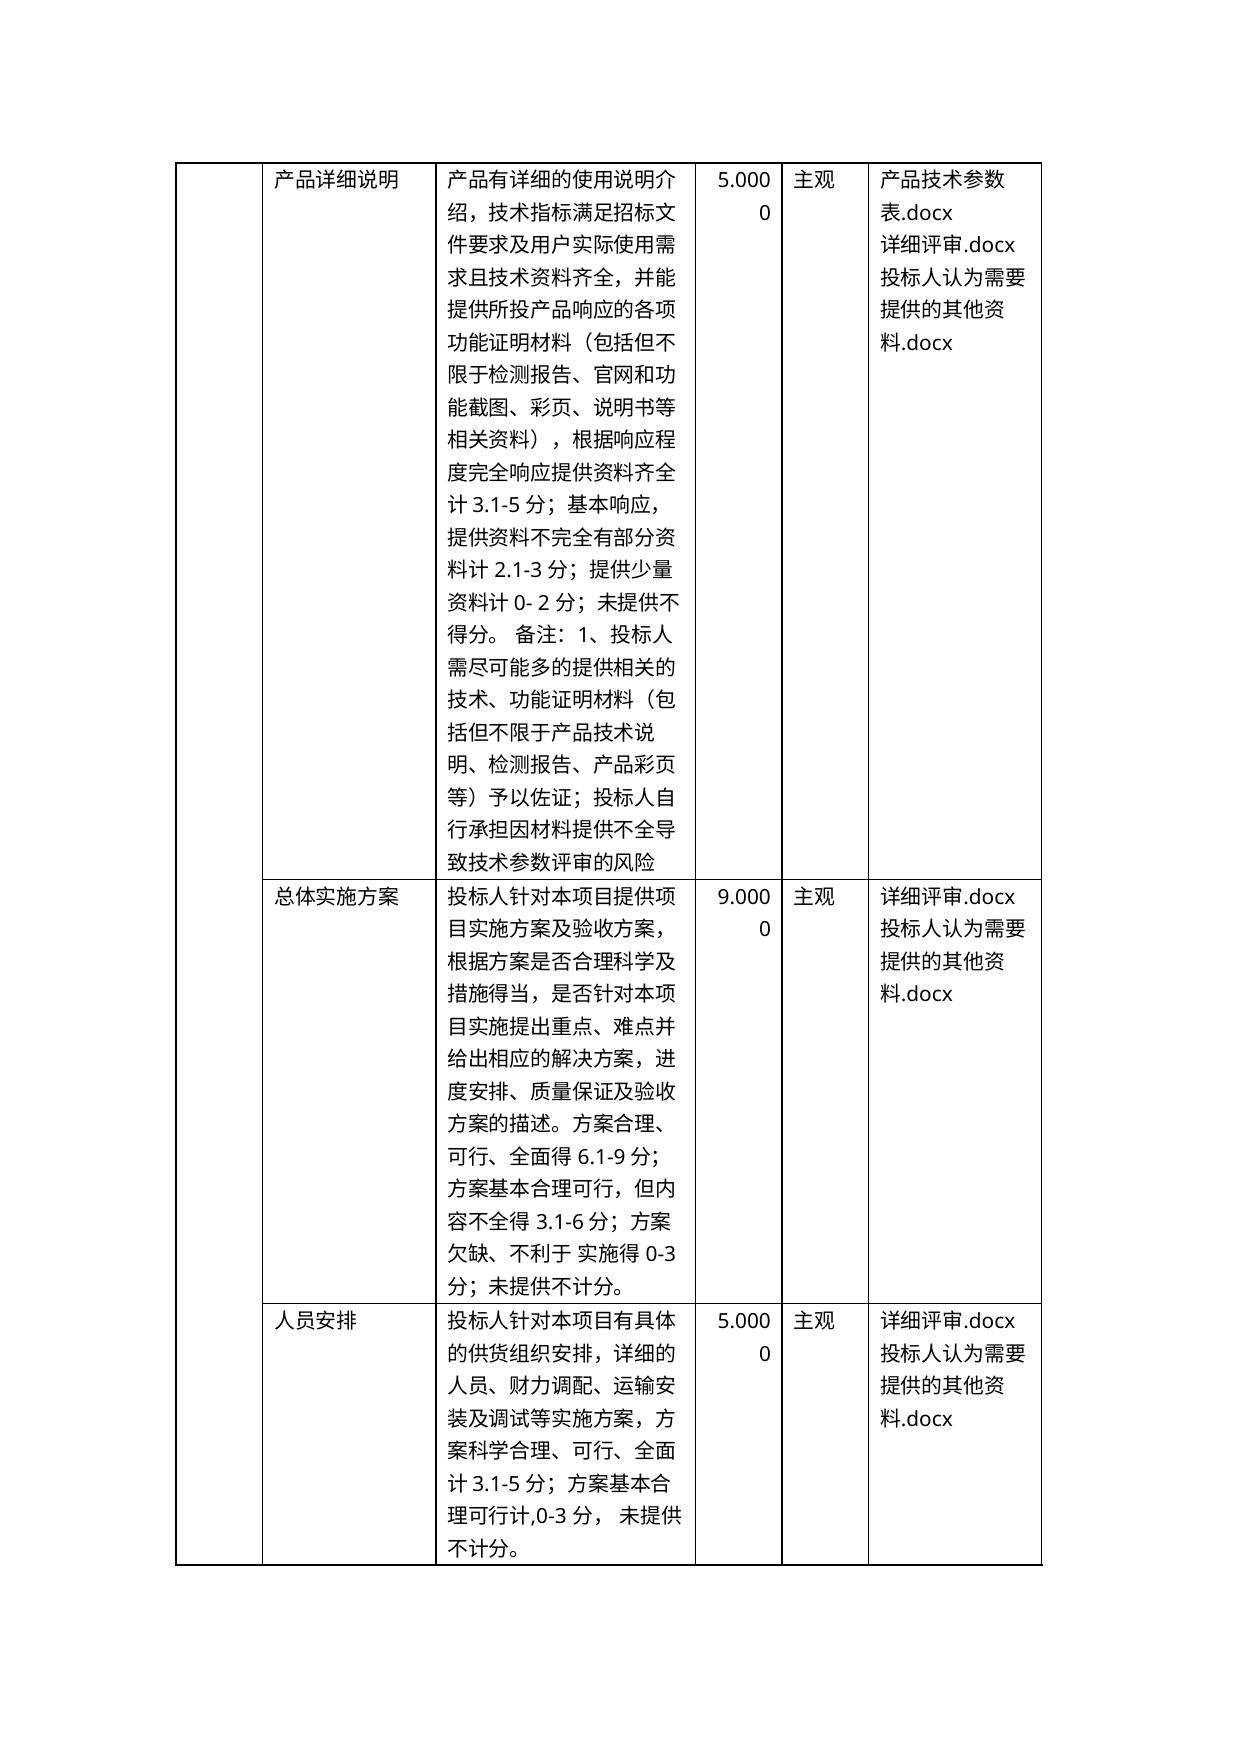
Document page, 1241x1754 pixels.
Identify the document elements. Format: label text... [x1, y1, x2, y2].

table_cell 总体实施方案 [263, 880, 435, 1303]
table_cell 详细评审.docx 投标人认为需要提供的其他资料.docx [869, 880, 1041, 1303]
table_cell 5.0000 [696, 164, 781, 878]
table_cell 产品详细说明 [263, 164, 435, 878]
table_cell 主观 [783, 1304, 868, 1564]
table_cell 投标人针对本项目有具体的供货组织安排，详细的人员、财力调配、运输安装及调试等实施方案，方案科学合理、可行、全面计3.1-5 分；方案基本合理可行计,0-3 分， 未提供不计分。 [437, 1304, 695, 1564]
table_cell 9.0000 [696, 880, 781, 1303]
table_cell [869, 1304, 1041, 1564]
table_cell 主观 [783, 164, 868, 878]
table_cell 投标人针对本项目提供项目实施方案及验收方案，根据方案是否合理科学及措施得当，是否针对本项目实施提出重点、难点并给出相应的解决方案，进度安排、质量保证及验收方案的描述。方案合理、可行、全面得 6.1-9分；方案基本合理可行，但内容不全得 3.1-6分；方案欠缺、不利于 实施得 0-3 分；未提供不计分。 [437, 880, 695, 1303]
table_cell 主观 [783, 880, 868, 1303]
table_cell 产品有详细的使用说明介绍，技术指标满足招标文件要求及用户实际使用需求且技术资料齐全，并能提供所投产品响应的各项功能证明材料（包括但不限于检测报告、官网和功能截图、彩页、说明书等相关资料），根据响应程度完全响应提供资料齐全计3.1-5 分；基本响应，提供资料不完全有部分资料计 2.1-3 分；提供少量资料计0- 2 分；未提供不得分。 备注：1、投标人需尽可能多的提供相关的技术、功能证明材料（包括但不限于产品技术说明、检测报告、产品彩页等）予以佐证；投标人自行承担因材料提供不全导致技术参数评审的风险 [437, 164, 695, 878]
table_cell 人员安排 [263, 1304, 435, 1564]
table_cell 5.0000 [696, 1304, 781, 1564]
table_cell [869, 164, 1041, 878]
